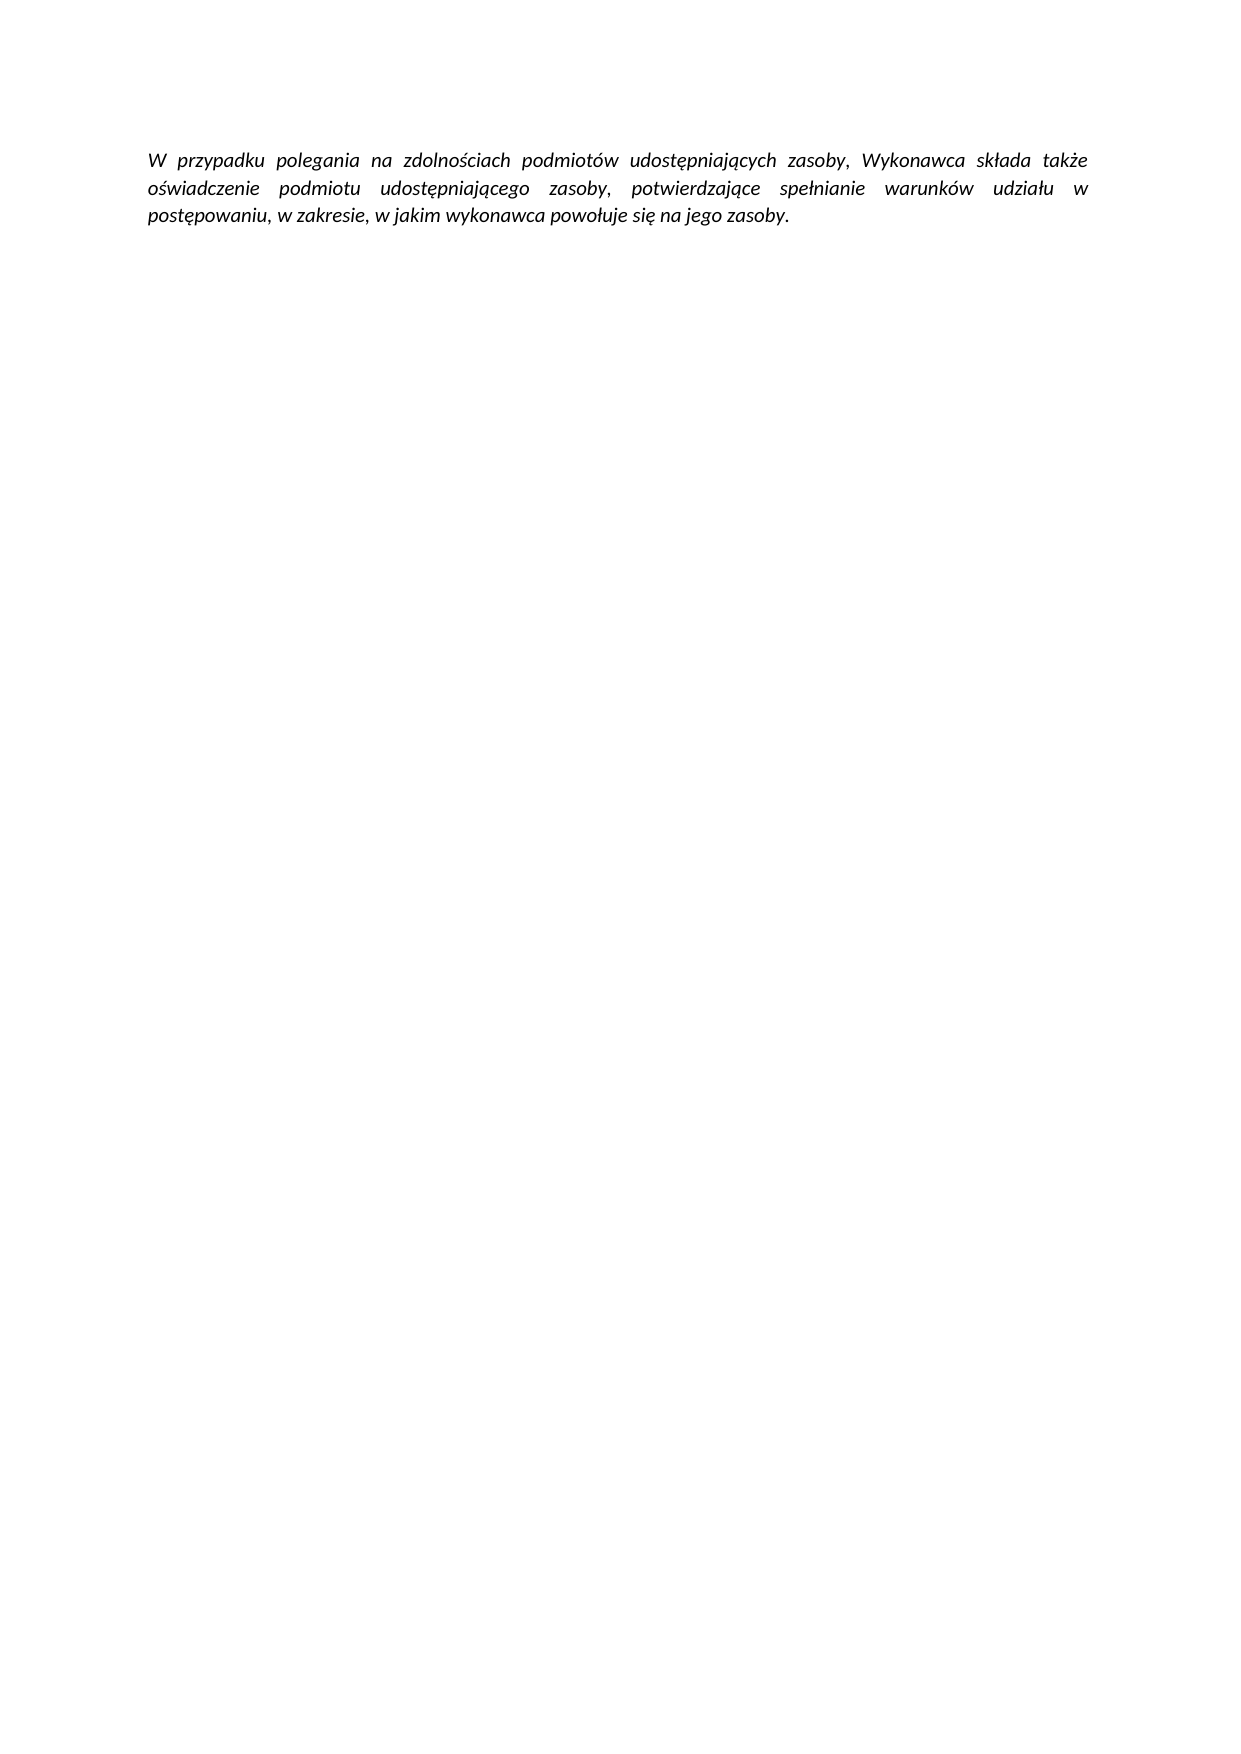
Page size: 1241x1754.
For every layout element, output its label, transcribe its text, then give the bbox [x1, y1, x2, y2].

text W przypadku polegania na zdolnościach podmiotów udostępniających zasoby, Wykonawca składa także oświadczenie podmiotu udostępniającego zasoby, potwierdzające spełnianie warunków udziału w postępowaniu, w zakresie, w jakim wykonawca powołuje się na jego zasoby. [148, 148, 1091, 228]
